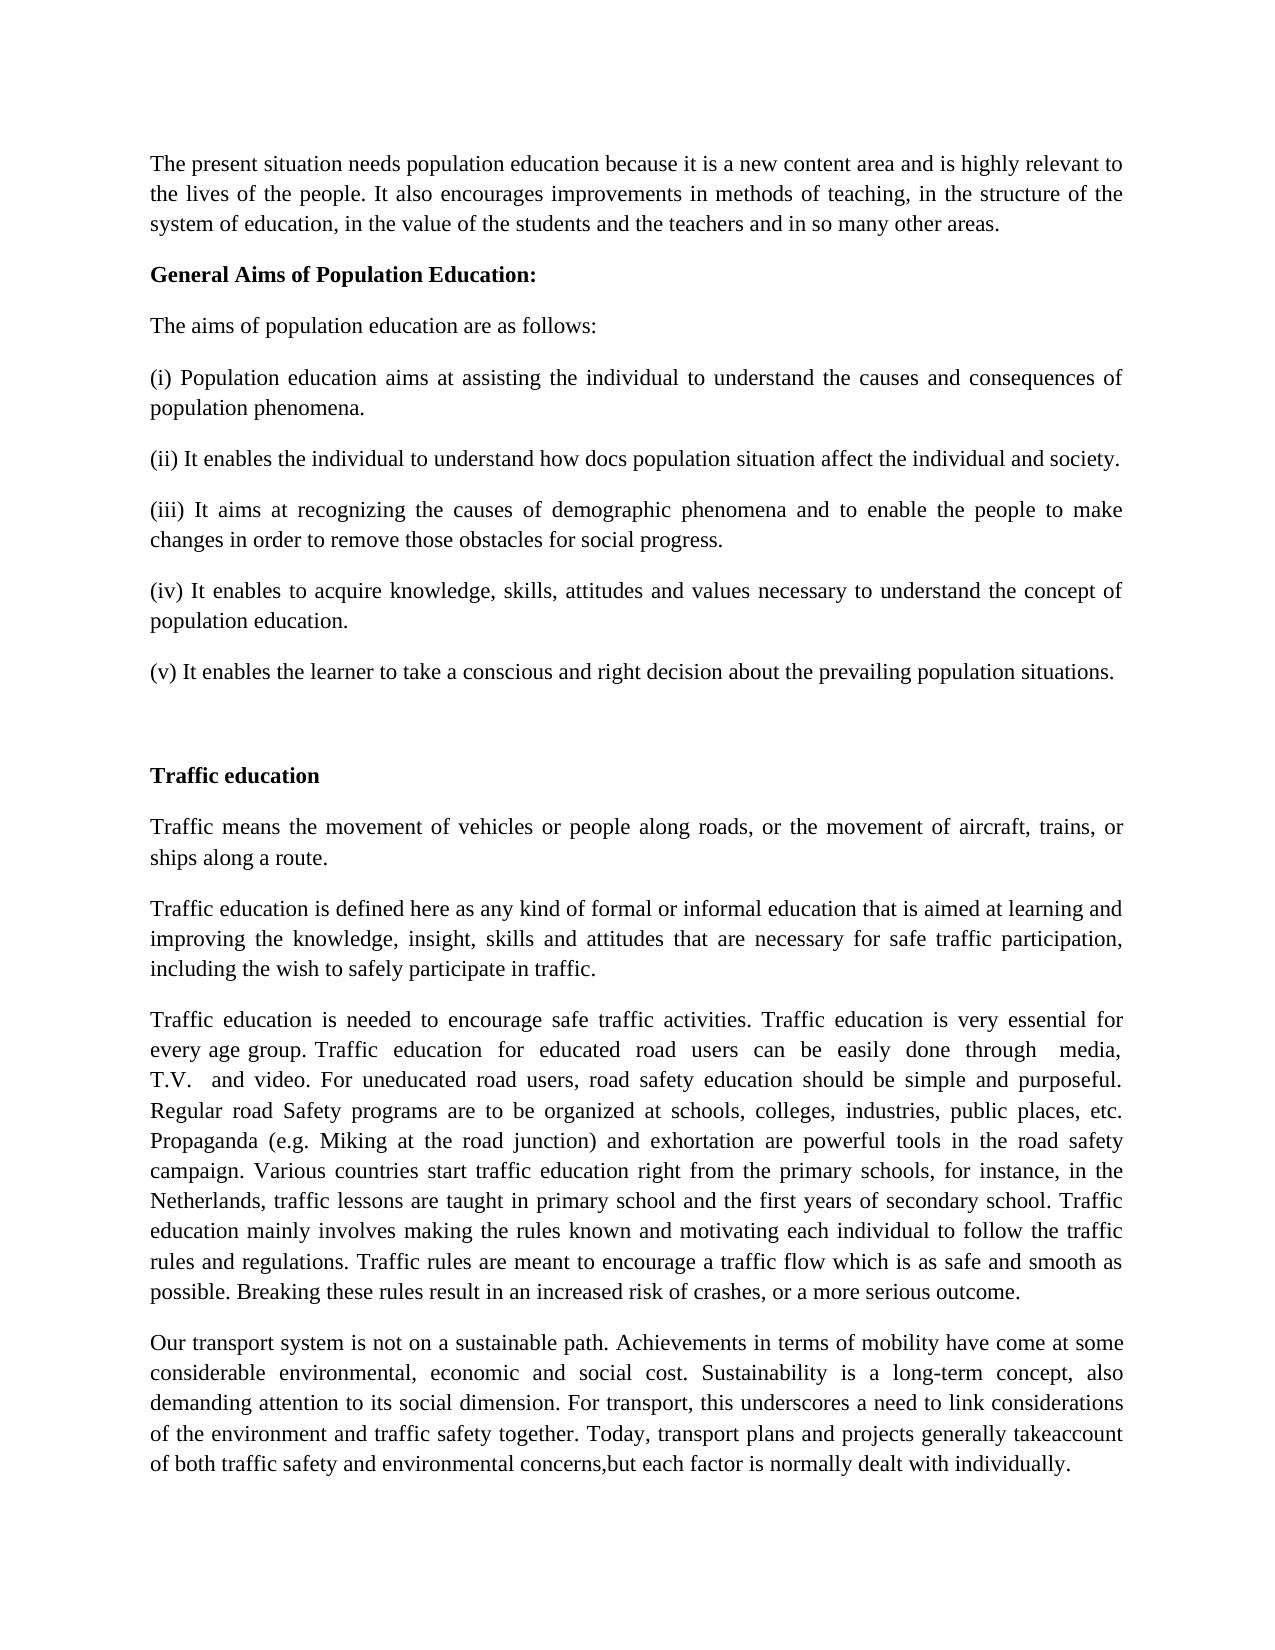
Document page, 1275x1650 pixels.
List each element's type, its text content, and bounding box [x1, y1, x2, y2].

text The present situation needs population education because it is a new content area and is highly relevant to the lives of the people. It also encourages improvements in methods of teaching, in the structure of the system of education, in the value of the students and the teachers and in so many other areas. [150, 150, 1125, 237]
text Traffic education is defined here as any kind of formal or informal education that is aimed at learning and improving the knowledge, insight, skills and attitudes that are necessary for safe traffic participation, including the wish to safely participate in traffic. [150, 895, 1125, 981]
text (iii) It aims at recognizing the causes of demographic phenomena and to enable the people to make changes in order to remove those obstacles for social progress. [150, 496, 1125, 552]
text (i) Population education aims at assisting the individual to understand the causes and consequences of population phenomena. [150, 363, 1125, 420]
text Our transport system is not on a sustainable path. Achievements in terms of mobility have come at some considerable environmental, economic and social cost. Sustainability is a long-term concept, also demanding attention to its social dimension. For transport, this underscores a need to link considerations of the environment and traffic safety together. Today, transport plans and projects generally takeaccount of both traffic safety and environmental concerns,but each factor is normally dealt with individually. [150, 1329, 1125, 1476]
text (ii) It enables the individual to understand how docs population situation affect the individual and society. [150, 445, 1125, 471]
text Traffic education [150, 762, 1125, 789]
text (iv) It enables to acquire knowledge, skills, attitudes and values necessary to understand the concept of population education. [150, 577, 1125, 634]
text Traffic means the movement of vehicles or people along roads, or the movement of aircraft, trains, or ships along a route. [150, 813, 1125, 870]
text General Aims of Population Education: [150, 261, 1125, 288]
text Traffic education is needed to encourage safe traffic activities. Traffic education is very essential for every age group. Traffic education for educated road users can be easily done through media, T.V. and video. For uneducated road users, road safety education should be simple and purposeful. Regular road Safety programs are to be organized at schools, colleges, industries, public places, etc. Propaganda (e.g. Miking at the road junction) and exhortation are powerful tools in the road safety campaign. Various countries start traffic education right from the primary schools, for instance, in the Netherlands, traffic lessons are taught in primary school and the first years of secondary school. Traffic education mainly involves making the rules known and motivating each individual to follow the traffic rules and regulations. Traffic rules are meant to encourage a traffic flow which is as safe and smooth as possible. Breaking these rules result in an increased risk of crashes, or a more serious outcome. [150, 1006, 1125, 1304]
text (v) It enables the learner to take a conscious and right decision about the prevailing population situations. [150, 658, 1125, 685]
text The aims of population education are as follows: [150, 312, 1125, 339]
